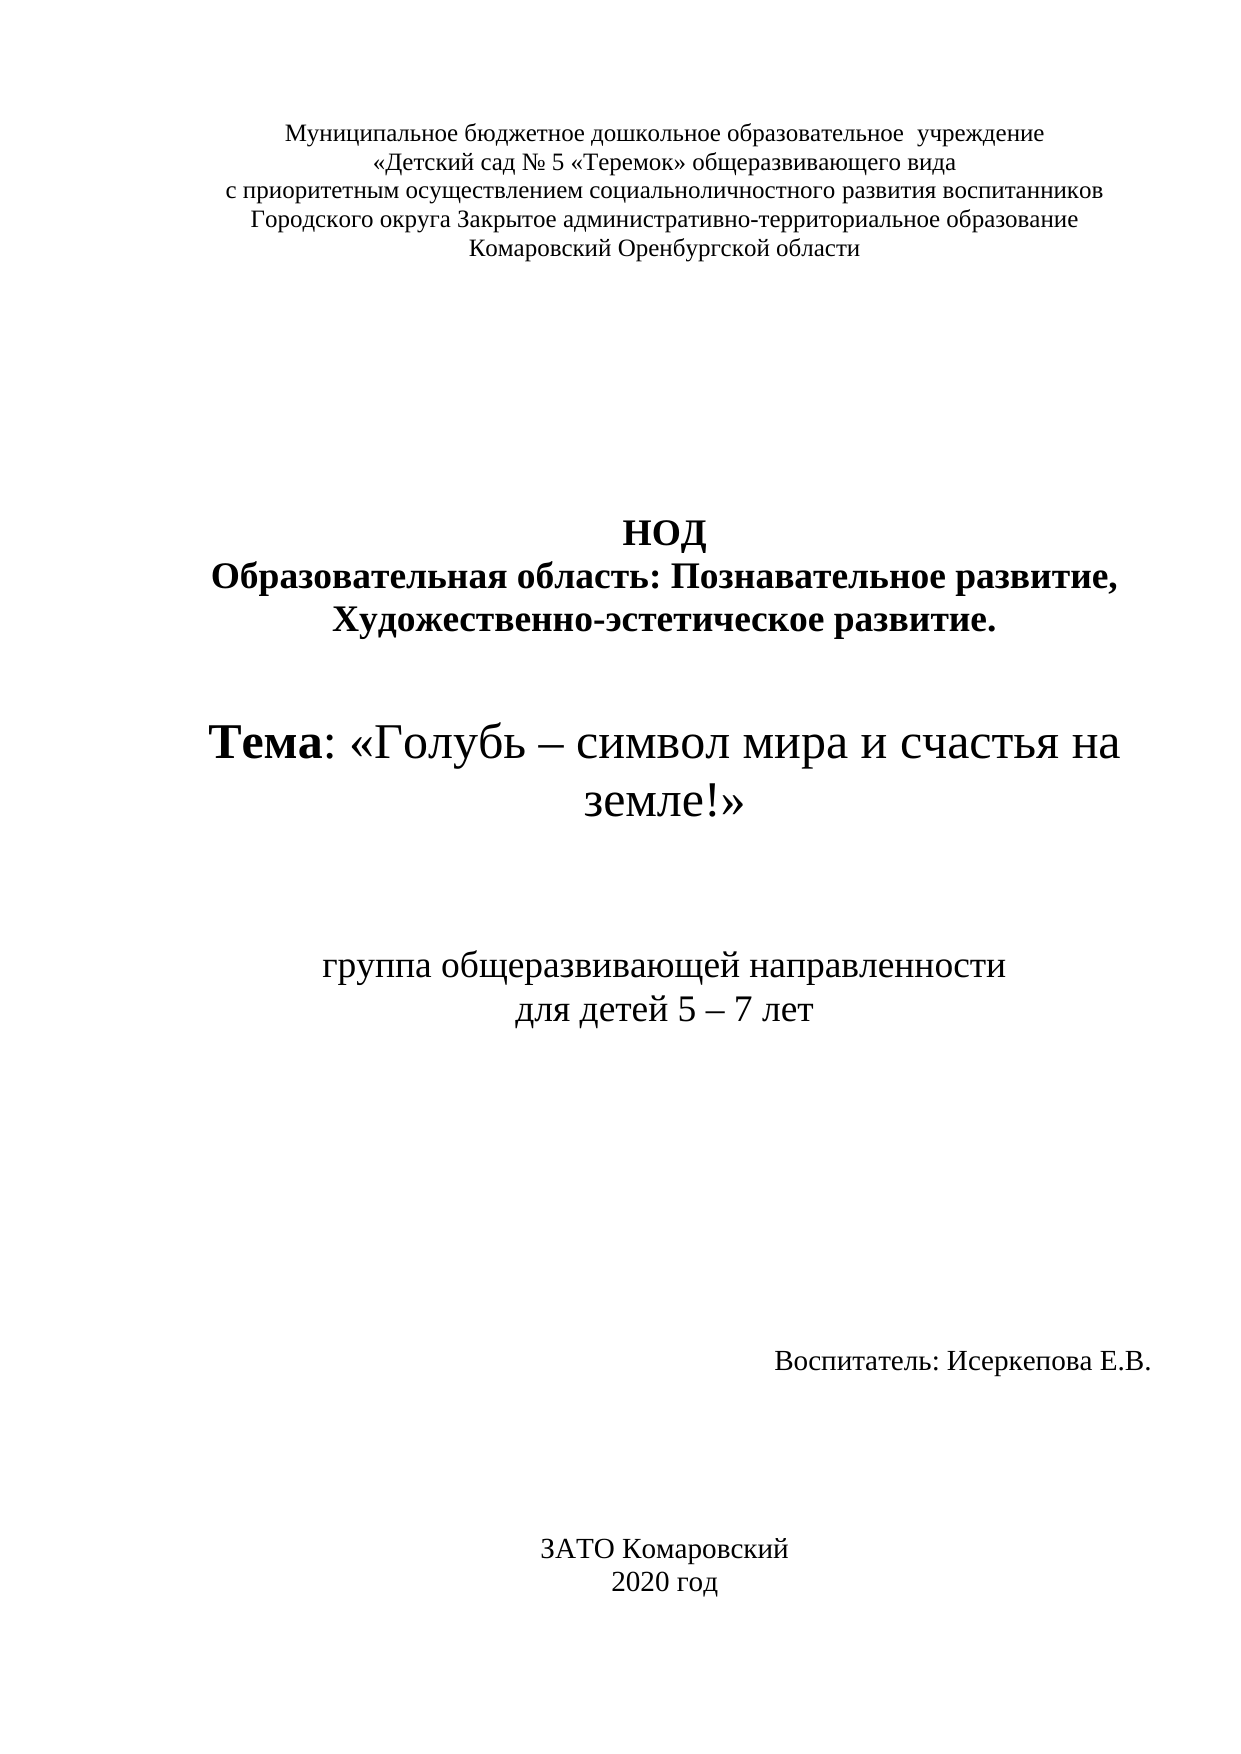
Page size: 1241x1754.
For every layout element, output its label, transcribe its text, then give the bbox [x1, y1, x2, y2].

text 2020 год [177, 1564, 1152, 1598]
text Муниципальное бюджетное дошкольное образовательное учреждение [177, 118, 1152, 147]
text для детей 5 – 7 лет [177, 986, 1152, 1029]
text «Детский сад № 5 «Теремок» общеразвивающего вида [177, 147, 1152, 176]
text Художественно-эстетическое развитие. [177, 597, 1152, 640]
text группа общеразвивающей направленности [177, 943, 1152, 986]
text Образовательная область: Познавательное развитие, [177, 553, 1152, 597]
text Тема: «Голубь – символ мира и счастья на земле!» [177, 712, 1152, 827]
text НОД [177, 510, 1152, 553]
text Воспитатель: Исеркепова Е.В. [177, 1343, 1152, 1376]
text с приоритетным осуществлением социальноличностного развития воспитанников [177, 176, 1152, 204]
text Городского округа Закрытое административно-территориальное образование Комаровский Оренбургской области [177, 204, 1152, 262]
text ЗАТО Комаровский [177, 1531, 1152, 1564]
